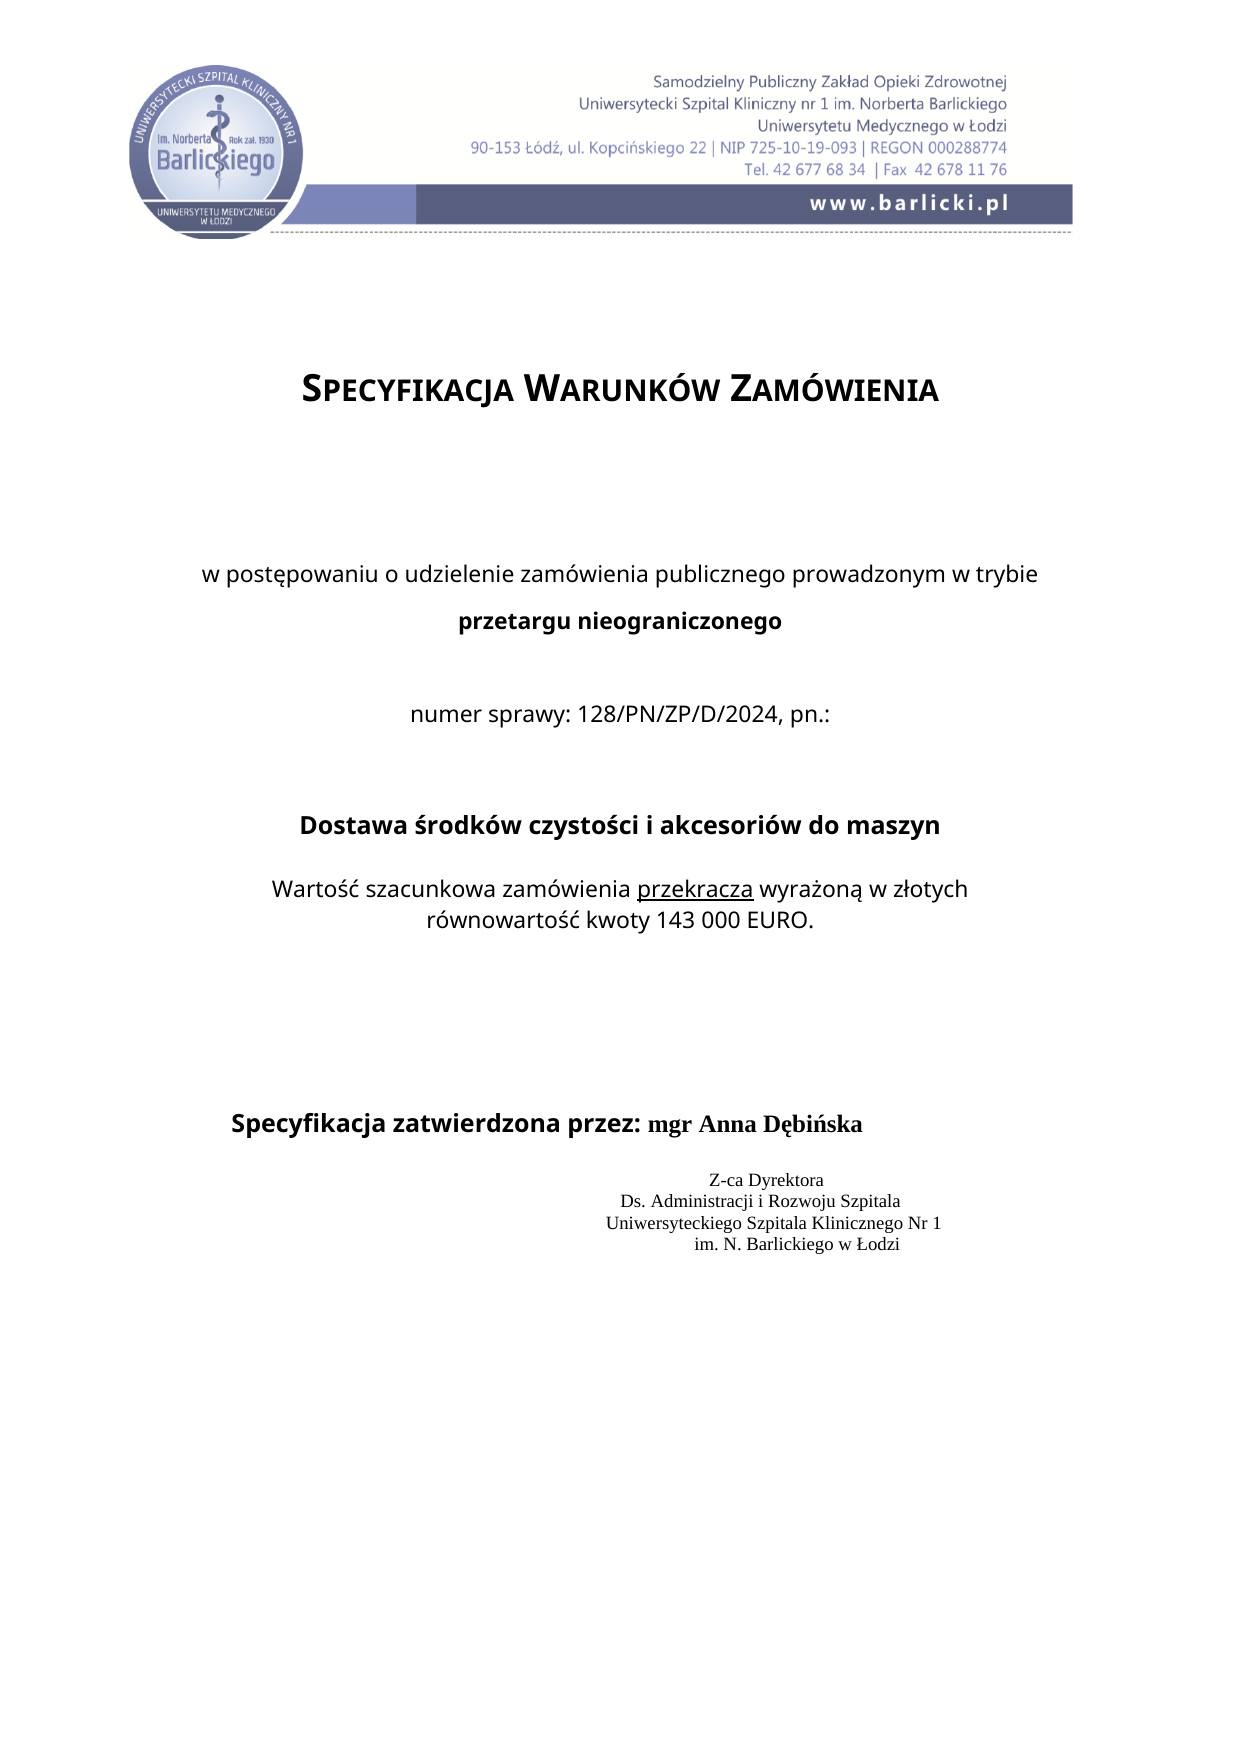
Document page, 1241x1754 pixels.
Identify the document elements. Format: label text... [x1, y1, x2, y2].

text Specyfikacja zatwierdzona przez: mgr Anna Dębińska [89, 1106, 1152, 1140]
text numer sprawy: 128/PN/ZP/D/2024, pn.: [89, 698, 1152, 729]
text Ds. Administracji i Rozwoju Szpitala [89, 1190, 1152, 1212]
text w postępowaniu o udzielenie zamówienia publicznego prowadzonym w trybie [89, 558, 1152, 589]
text Z-ca Dyrektora [89, 1169, 1152, 1190]
text Dostawa środków czystości i akcesoriów do maszyn [89, 808, 1152, 842]
picture [129, 65, 1074, 239]
text przetargu nieograniczonego [89, 604, 1152, 636]
subtitle Specyfikacja Warunków Zamówienia [89, 362, 1152, 413]
text równowartość kwoty 143 000 EURO. [89, 904, 1152, 936]
text im. N. Barlickiego w Łodzi [89, 1233, 1152, 1255]
text Wartość szacunkowa zamówienia przekracza wyrażoną w złotych [89, 873, 1152, 904]
text Uniwersyteckiego Szpitala Klinicznego Nr 1 [89, 1212, 1152, 1233]
